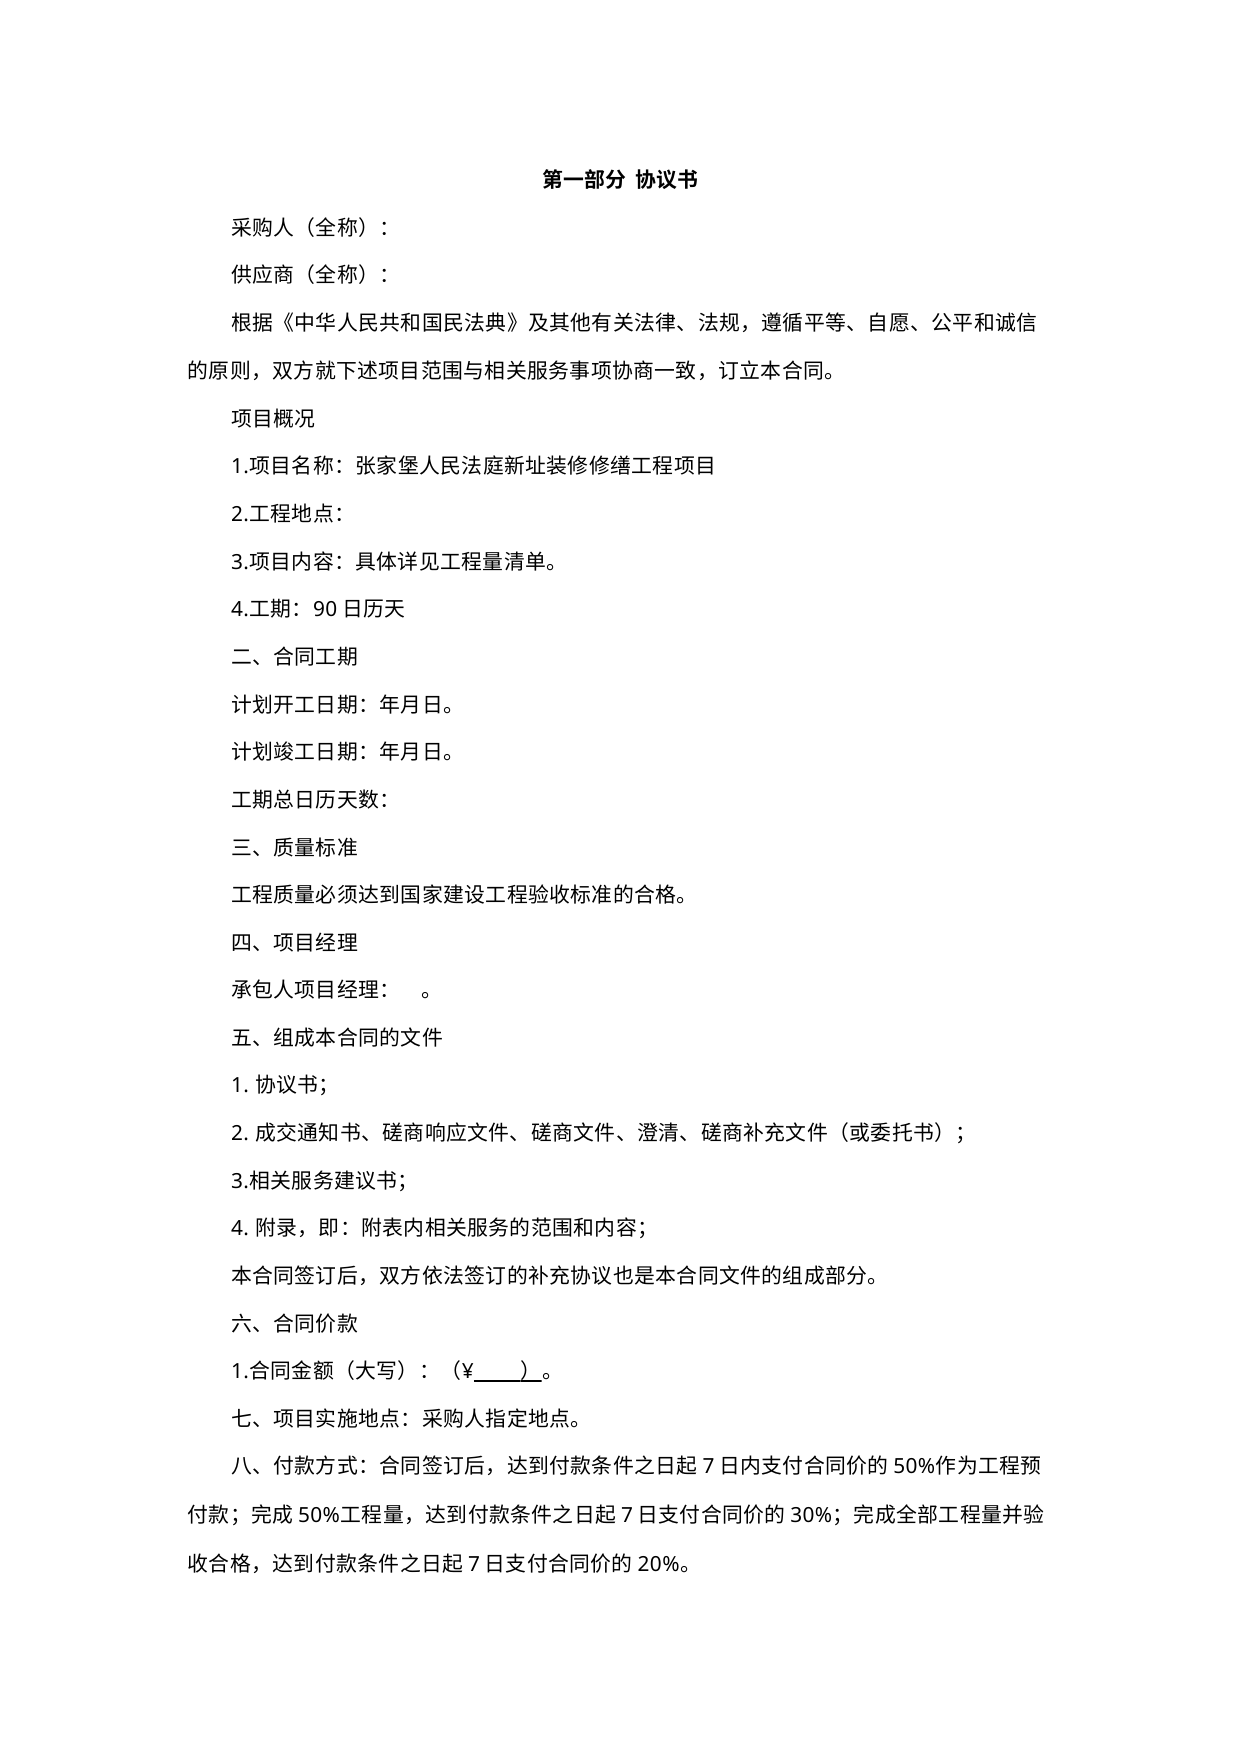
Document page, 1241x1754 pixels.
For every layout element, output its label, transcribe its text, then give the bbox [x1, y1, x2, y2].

text 七、项目实施地点：采购人指定地点。 [187, 1401, 1053, 1433]
text 二、合同工期 [187, 639, 1053, 672]
text 4. 附录，即：附表内相关服务的范围和内容； [187, 1210, 1053, 1243]
text 工期总日历天数： [187, 782, 1053, 814]
text 3.相关服务建议书； [187, 1163, 1053, 1195]
text 3.项目内容：具体详见工程量清单。 [187, 544, 1053, 576]
text 供应商（全称）： [187, 257, 1053, 290]
text 三、质量标准 [187, 829, 1053, 862]
text 四、项目经理 [187, 925, 1053, 957]
text 本合同签订后，双方依法签订的补充协议也是本合同文件的组成部分。 [187, 1258, 1053, 1291]
text 承包人项目经理： 。 [187, 972, 1053, 1005]
text 项目概况 [187, 401, 1053, 434]
text 工程质量必须达到国家建设工程验收标准的合格。 [187, 877, 1053, 910]
text 4.工期：90日历天 [187, 592, 1053, 624]
text 计划竣工日期：年月日。 [187, 734, 1053, 767]
text 五、组成本合同的文件 [187, 1020, 1053, 1052]
text 2. 成交通知书、磋商响应文件、磋商文件、澄清、磋商补充文件（或委托书）； [187, 1115, 1053, 1148]
text 1.项目名称：张家堡人民法庭新址装修修缮工程项目 [187, 449, 1053, 481]
text 1. 协议书； [187, 1068, 1053, 1100]
text 2.工程地点： [187, 496, 1053, 529]
text 第一部分 协议书 [187, 162, 1053, 194]
text 六、合同价款 [187, 1306, 1053, 1338]
text 根据《中华人民共和国民法典》及其他有关法律、法规，遵循平等、自愿、公平和诚信的原则，双方就下述项目范围与相关服务事项协商一致，订立本合同。 [187, 305, 1053, 386]
text 八、付款方式：合同签订后，达到付款条件之日起7日内支付合同价的50%作为工程预付款；完成50%工程量，达到付款条件之日起7日支付合同价的30%；完成全部工程量并验收合格，达到付款条件之日起7日支付合同价的20%。 [187, 1448, 1053, 1578]
text 1.合同金额（大写）：（¥ ）。 [187, 1353, 1053, 1386]
text 采购人（全称）： [187, 209, 1053, 242]
text 计划开工日期：年月日。 [187, 687, 1053, 719]
